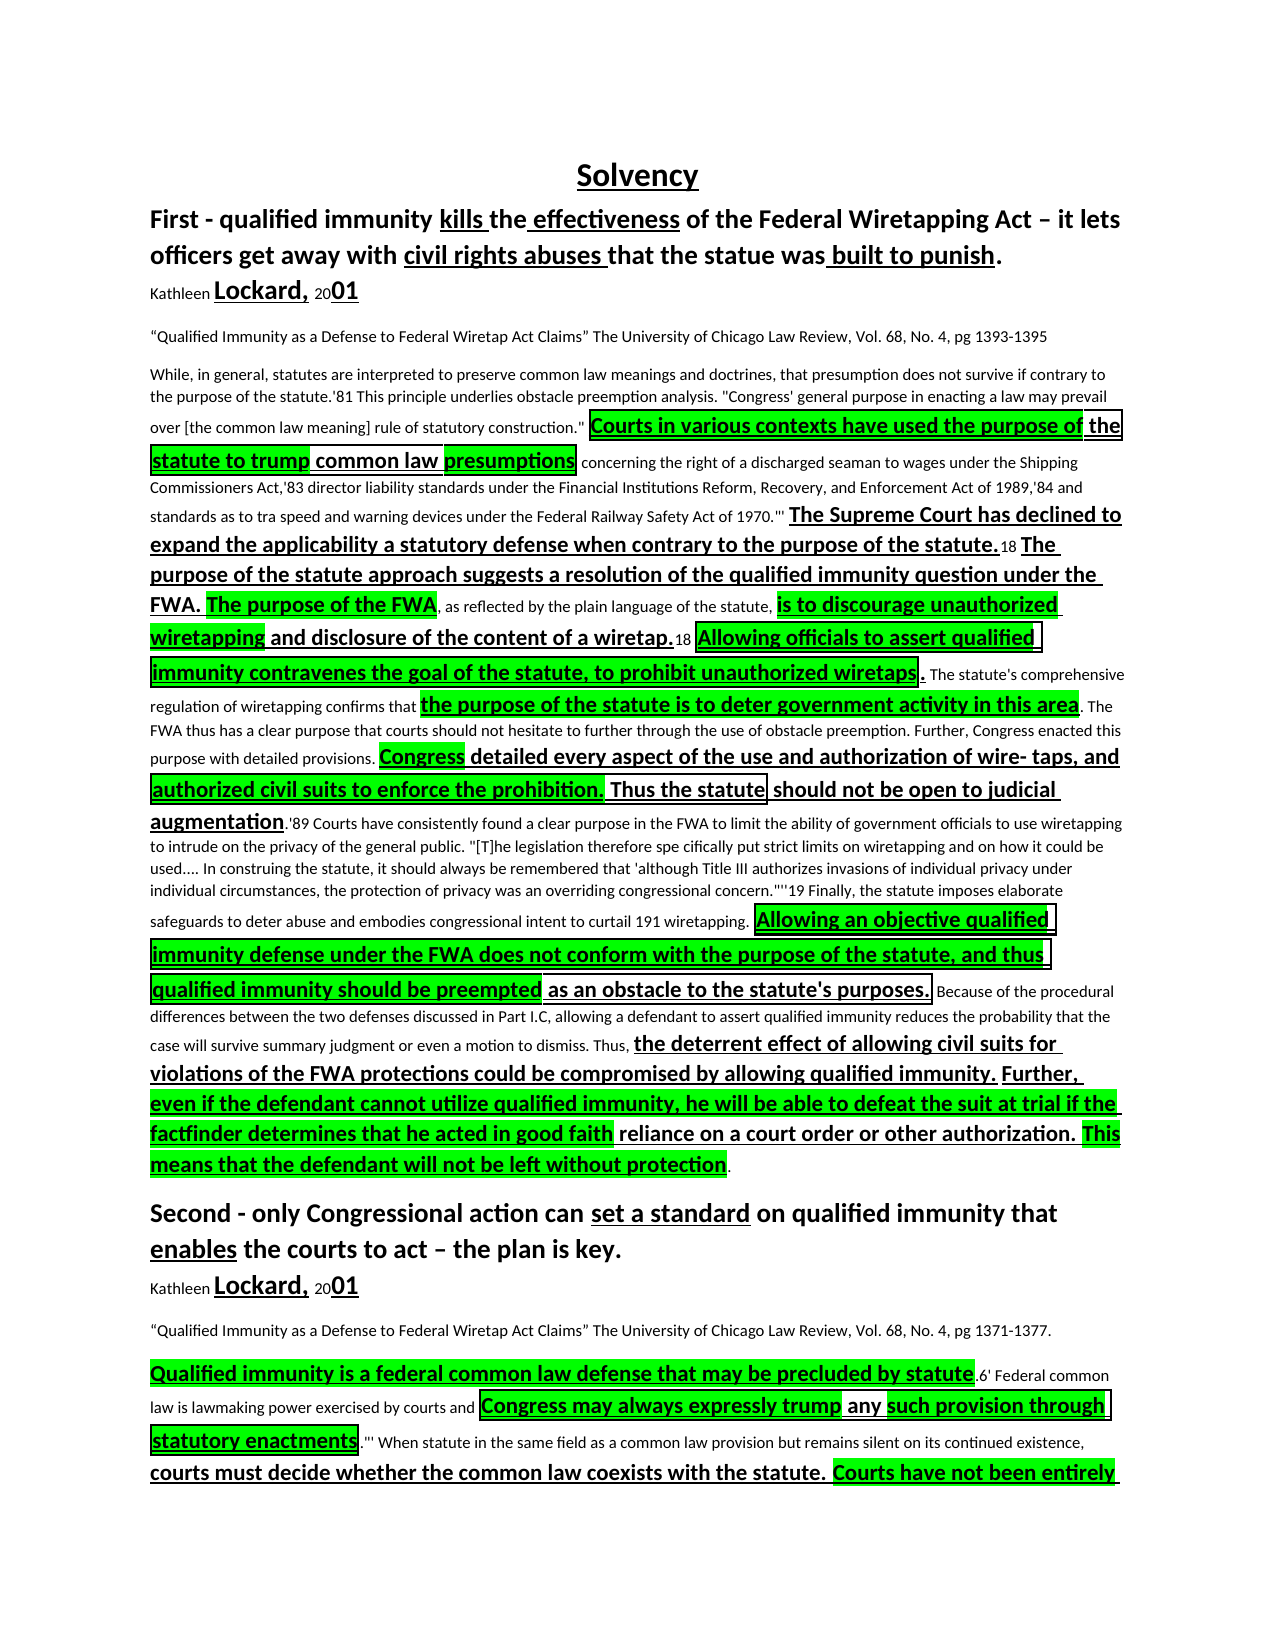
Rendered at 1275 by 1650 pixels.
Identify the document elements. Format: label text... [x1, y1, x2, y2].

text “Qualified Immunity as a Defense to Federal Wiretap Act Claims” The University of Chicago Law Review, Vol. 68, No. 4, pg 1371-1377. [150, 1320, 1125, 1341]
subtitle First - qualified immunity kills the effectiveness of the Federal Wiretapping Act – it lets officers get away with civil rights abuses that the statue was built to punish. [150, 202, 1125, 271]
text While, in general, statutes are interpreted to preserve common law meanings and doctrines, that presumption does not survive if contrary to the purpose of the statute.'81 This principle underlies obstacle preemption analysis. "Congress' general purpose in enacting a law may prevail over [the common law meaning] rule of statutory construction." Courts in various contexts have used the purpose of the statute to trump common law presumptions concerning the right of a discharged seaman to wages under the Shipping Commissioners Act,'83 director liability standards under the Financial Institutions Reform, Recovery, and Enforcement Act of 1989,'84 and standards as to tra speed and warning devices under the Federal Railway Safety Act of 1970."' The Supreme Court has declined to expand the applicability a statutory defense when contrary to the purpose of the statute.18 The purpose of the statute approach suggests a resolution of the qualified immunity question under the FWA. The purpose of the FWA, as reflected by the plain language of the statute, is to discourage unauthorized wiretapping and disclosure of the content of a wiretap.18 Allowing officials to assert qualified immunity contravenes the goal of the statute, to prohibit unauthorized wiretaps. The statute's comprehensive regulation of wiretapping confirms that the purpose of the statute is to deter government activity in this area. The FWA thus has a clear purpose that courts should not hesitate to further through the use of obstacle preemption. Further, Congress enacted this purpose with detailed provisions. Congress detailed every aspect of the use and authorization of wire- taps, and authorized civil suits to enforce the prohibition. Thus the statute should not be open to judicial augmentation.'89 Courts have consistently found a clear purpose in the FWA to limit the ability of government officials to use wiretapping to intrude on the privacy of the general public. "[T]he legislation therefore spe cifically put strict limits on wiretapping and on how it could be used.... In construing the statute, it should always be remembered that 'although Title III authorizes invasions of individual privacy under individual circumstances, the protection of privacy was an overriding congressional concern."''19 Finally, the statute imposes elaborate safeguards to deter abuse and embodies congressional intent to curtail 191 wiretapping. Allowing an objective qualified immunity defense under the FWA does not conform with the purpose of the statute, and thus qualified immunity should be preempted as an obstacle to the statute's purposes. Because of the procedural differences between the two defenses discussed in Part I.C, allowing a defendant to assert qualified immunity reduces the probability that the case will survive summary judgment or even a motion to dismiss. Thus, the deterrent effect of allowing civil suits for violations of the FWA protections could be compromised by allowing qualified immunity. Further, even if the defendant cannot utilize qualified immunity, he will be able to defeat the suit at trial if the factfinder determines that he acted in good faith reliance on a court order or other authorization. This means that the defendant will not be left without protection. [150, 364, 1125, 1178]
subtitle Solvency [150, 154, 1125, 195]
text “Qualified Immunity as a Defense to Federal Wiretap Act Claims” The University of Chicago Law Review, Vol. 68, No. 4, pg 1393-1395 [150, 326, 1125, 346]
text Kathleen Lockard, 2001 [150, 273, 1125, 307]
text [150, 1359, 1125, 1486]
subtitle Second - only Congressional action can set a standard on qualified immunity that enables the courts to act – the plan is key. [150, 1197, 1125, 1265]
text Kathleen Lockard, 2001 [150, 1268, 1125, 1301]
